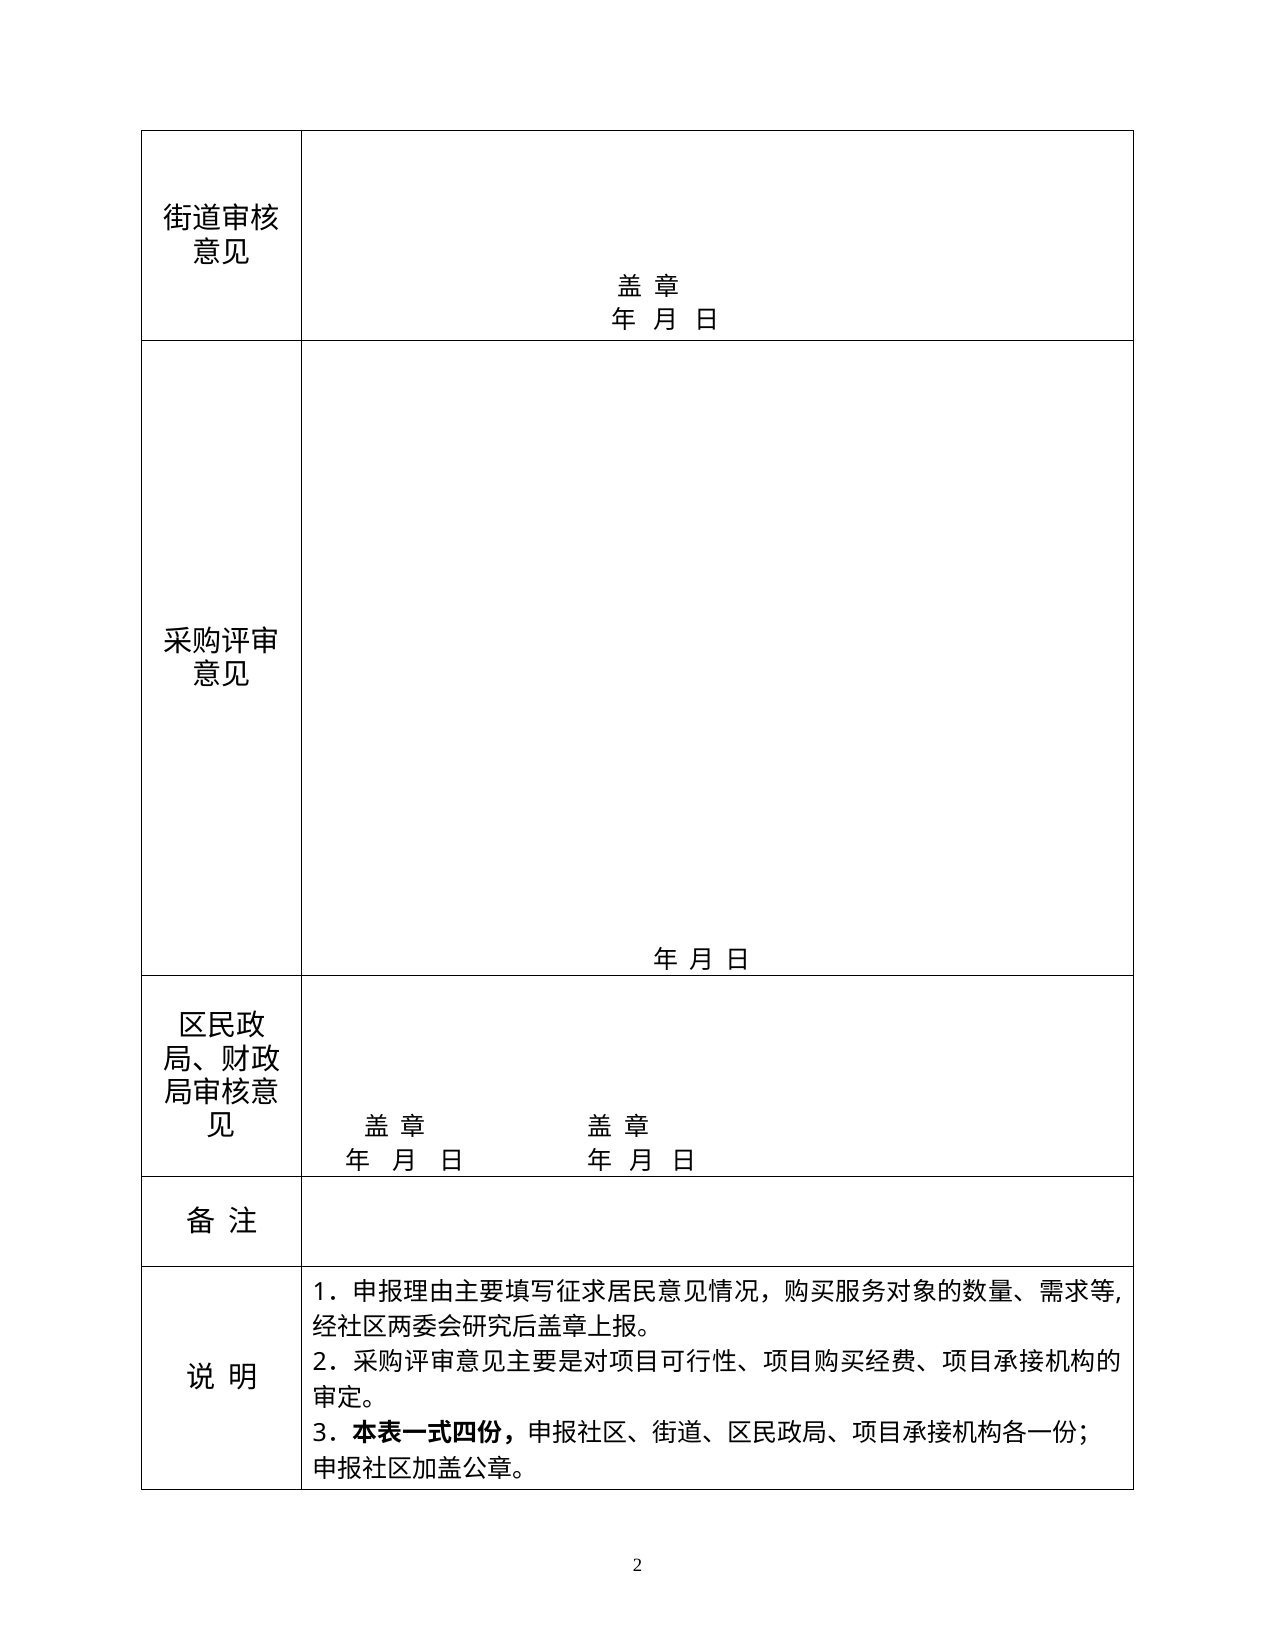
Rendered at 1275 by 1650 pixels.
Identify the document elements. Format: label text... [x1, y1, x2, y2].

table_cell 备 注 [142, 1177, 301, 1266]
table_cell 年 月 日 [302, 341, 1133, 975]
table_cell 说 明 [142, 1267, 301, 1489]
table_cell 盖 章 盖 章 年 月 日 年 月 日 [302, 976, 1133, 1176]
table_cell 街道审核 意见 [142, 131, 301, 340]
table_cell 盖 章 年 月 日 [302, 131, 1133, 340]
table_cell 1．申报理由主要填写征求居民意见情况，购买服务对象的数量、需求等,经社区两委会研究后盖章上报。 2．采购评审意见主要是对项目可行性、项目购买经费、项目承接机构的审定。 3．本表一式四份，申报社区、街道、区民政局、项目承接机构各一份；申报社区加盖公章。 [302, 1267, 1133, 1489]
table_cell [302, 1177, 1133, 1266]
table_cell 采购评审 意见 [142, 341, 301, 975]
table_cell 区民政局、财政局审核意见 [142, 976, 301, 1176]
